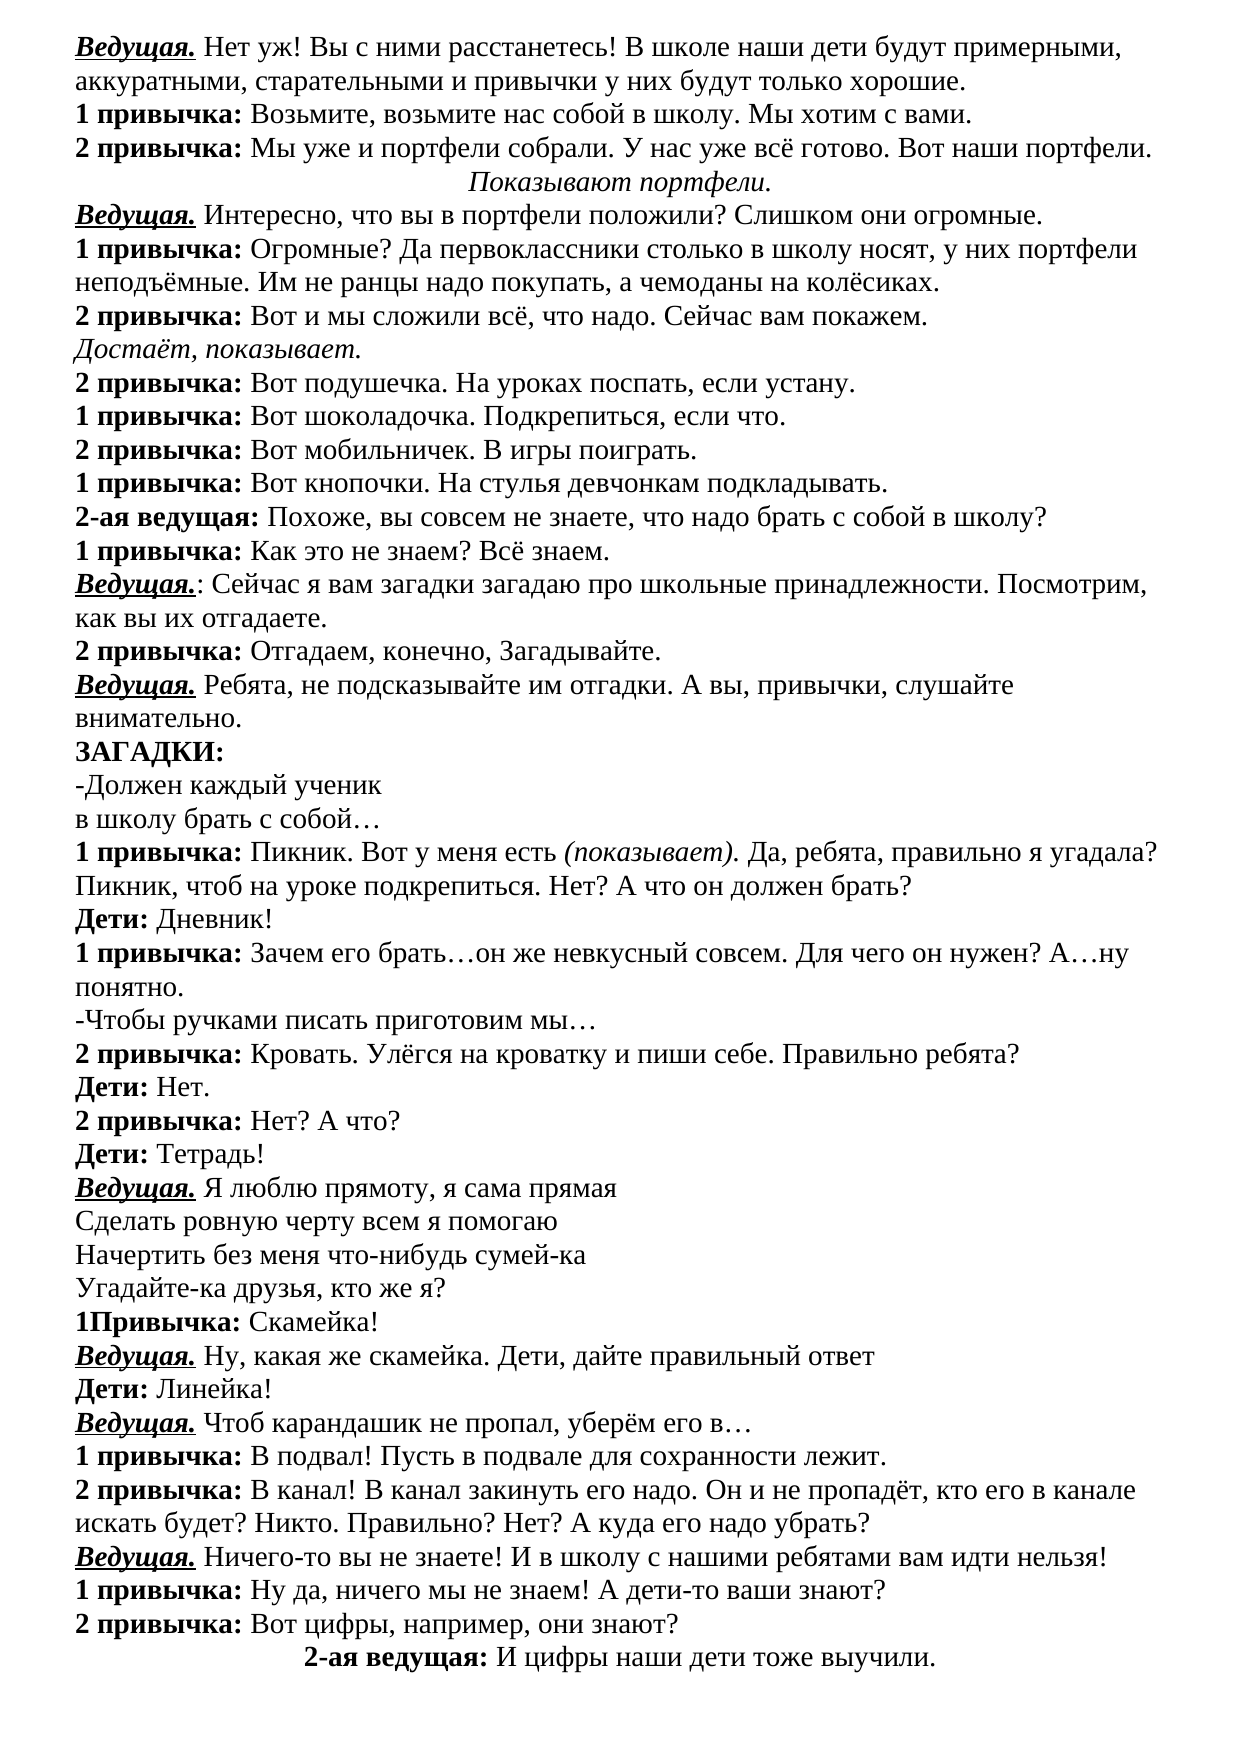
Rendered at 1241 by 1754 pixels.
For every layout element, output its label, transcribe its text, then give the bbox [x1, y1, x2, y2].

text -Должен каждый ученик [75, 767, 1165, 801]
text Дети: Нет. [75, 1069, 1165, 1103]
text 2 привычка: Вот мобильничек. В игры поиграть. [75, 432, 1165, 466]
text 1 привычка: Пикник. Вот у меня есть (показывает). Да, ребята, правильно я угадала? Пикник, чтоб на уроке подкрепиться. Нет? А что он должен брать? [75, 834, 1165, 902]
text Дети: Линейка! [75, 1371, 1165, 1405]
text 1 привычка: В подвал! Пусть в подвале для сохранности лежит. [75, 1438, 1165, 1472]
text 2 привычка: В канал! В канал закинуть его надо. Он и не пропадёт, кто его в канале искать будет? Никто. Правильно? Нет? А куда его надо убрать? [75, 1472, 1165, 1539]
text Ведущая. Ребята, не подсказывайте им отгадки. А вы, привычки, слушайте внимательно. [75, 667, 1165, 734]
text 1 привычка: Зачем его брать…он же невкусный совсем. Для чего он нужен? А…ну понятно. [75, 935, 1165, 1002]
text в школу брать с собой… [75, 801, 1165, 834]
text 1 привычка: Ну да, ничего мы не знаем! А дети-то ваши знают? [75, 1572, 1165, 1606]
text Ведущая. Я люблю прямоту, я сама прямая [75, 1170, 1165, 1203]
text 1 привычка: Как это не знаем? Всё знаем. [75, 533, 1165, 566]
text 2 привычка: Мы уже и портфели собрали. У нас уже всё готово. Вот наши портфели. [75, 130, 1165, 164]
text 1 привычка: Вот шоколадочка. Подкрепиться, если что. [75, 398, 1165, 432]
text Показывают портфели. [75, 164, 1165, 197]
text Сделать ровную черту всем я помогаю [75, 1203, 1165, 1237]
text 2 привычка: Вот цифры, например, они знают? [75, 1606, 1165, 1639]
text 2 привычка: Нет? А что? [75, 1103, 1165, 1136]
text Достаёт, показывает. [75, 331, 1165, 365]
text Начертить без меня что-нибудь сумей-ка [75, 1237, 1165, 1271]
text -Чтобы ручками писать приготовим мы… [75, 1002, 1165, 1036]
text 2 привычка: Вот и мы сложили всё, что надо. Сейчас вам покажем. [75, 298, 1165, 331]
text 1Привычка: Скамейка! [75, 1304, 1165, 1338]
text 1 привычка: Огромные? Да первоклассники столько в школу носят, у них портфели неподъёмные. Им не ранцы надо покупать, а чемоданы на колёсиках. [75, 231, 1165, 298]
text 1 привычка: Вот кнопочки. На стулья девчонкам подкладывать. [75, 466, 1165, 499]
text Ведущая.: Сейчас я вам загадки загадаю про школьные принадлежности. Посмотрим, как вы их отгадаете. [75, 566, 1165, 633]
text Угадайте-ка друзья, кто же я? [75, 1271, 1165, 1304]
text 2 привычка: Вот подушечка. На уроках поспать, если устану. [75, 365, 1165, 398]
text Ведущая. Нет уж! Вы с ними расстанетесь! В школе наши дети будут примерными, аккуратными, старательными и привычки у них будут только хорошие. [75, 29, 1165, 97]
text Дети: Тетрадь! [75, 1136, 1165, 1170]
text 2 привычка: Кровать. Улёгся на кроватку и пиши себе. Правильно ребята? [75, 1036, 1165, 1069]
text Ведущая. Ничего-то вы не знаете! И в школу с нашими ребятами вам идти нельзя! [75, 1539, 1165, 1572]
text Ведущая. Интересно, что вы в портфели положили? Слишком они огромные. [75, 197, 1165, 231]
text 2 привычка: Отгадаем, конечно, Загадывайте. [75, 633, 1165, 667]
text 1 привычка: Возьмите, возьмите нас собой в школу. Мы хотим с вами. [75, 97, 1165, 130]
text 2-ая ведущая: И цифры наши дети тоже выучили. [75, 1639, 1165, 1673]
text Дети: Дневник! [75, 902, 1165, 935]
text Ведущая. Чтоб карандашик не пропал, уберём его в… [75, 1405, 1165, 1438]
text 2-ая ведущая: Похоже, вы совсем не знаете, что надо брать с собой в школу? [75, 499, 1165, 533]
text Ведущая. Ну, какая же скамейка. Дети, дайте правильный ответ [75, 1338, 1165, 1371]
text ЗАГАДКИ: [75, 734, 1165, 767]
